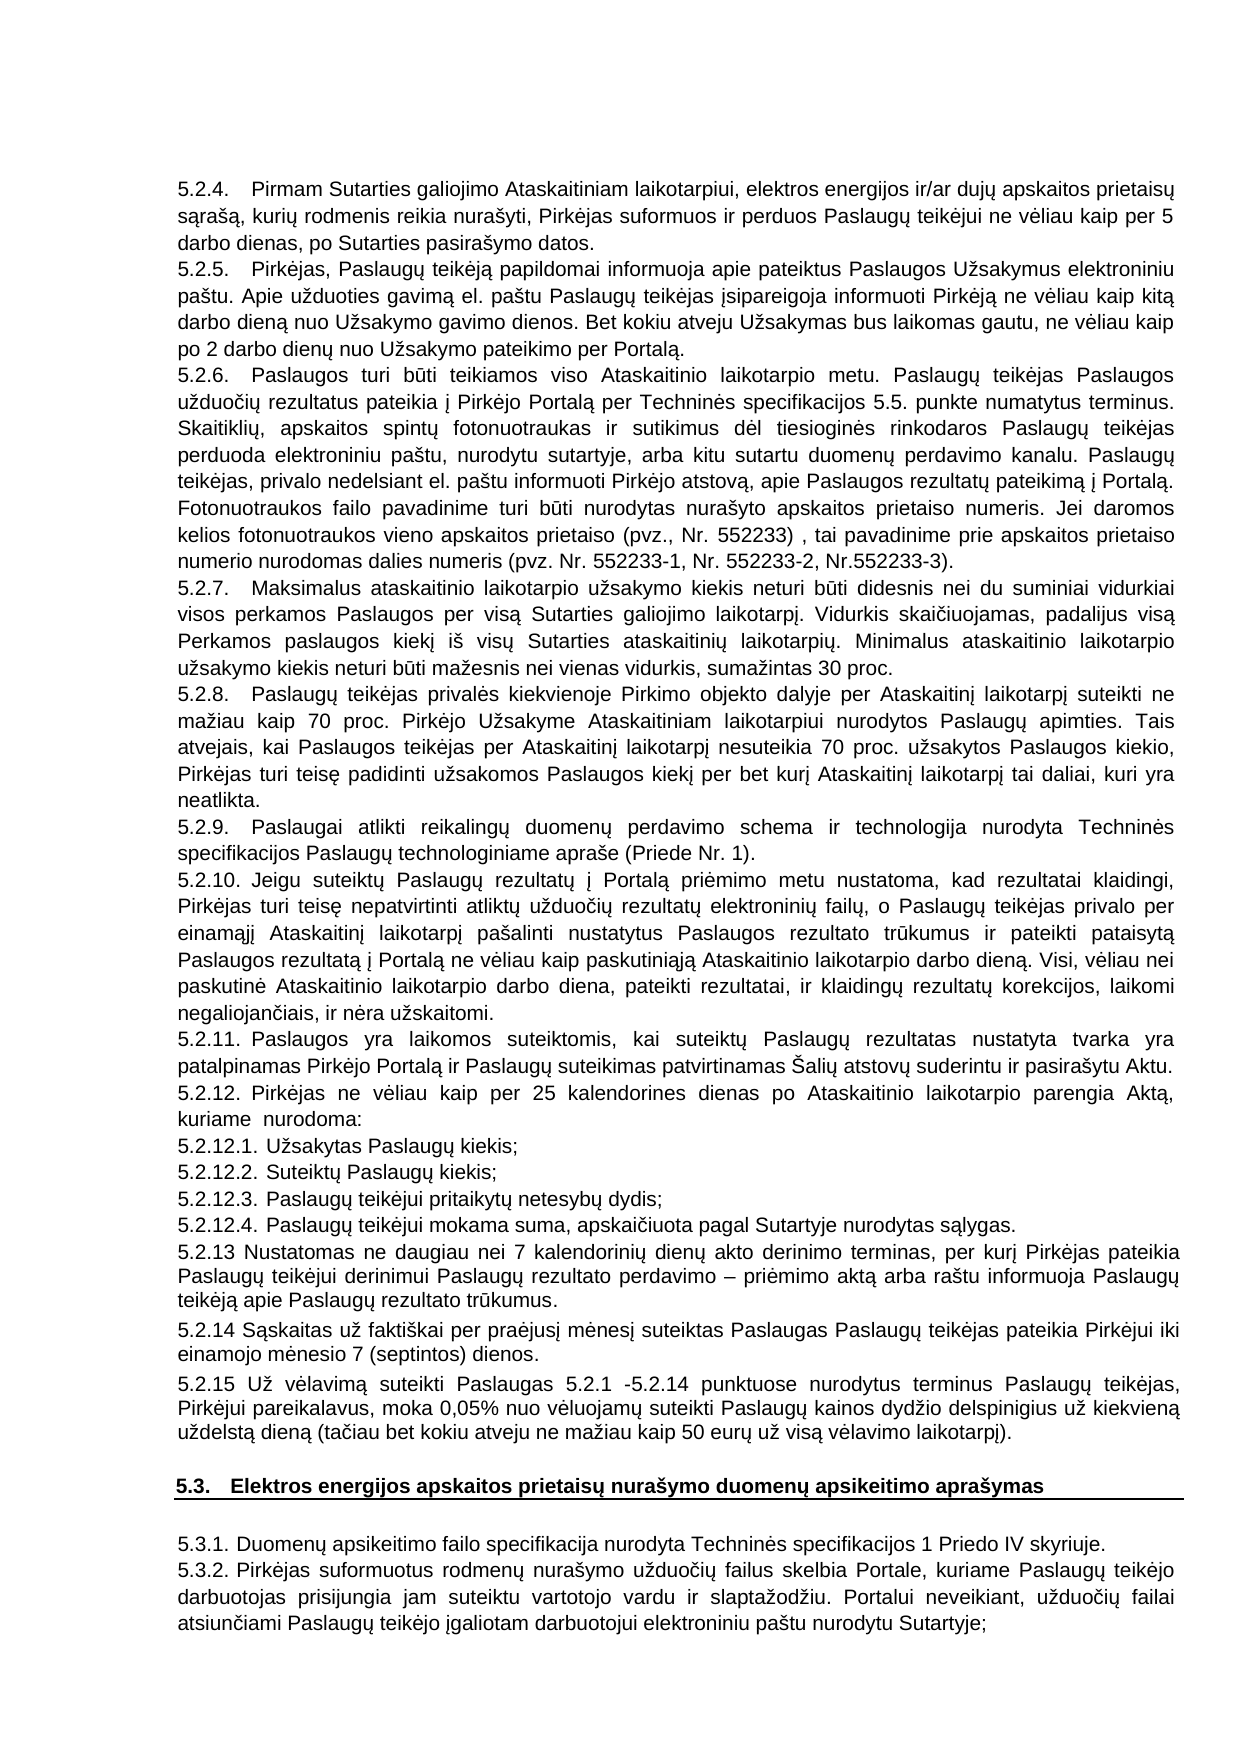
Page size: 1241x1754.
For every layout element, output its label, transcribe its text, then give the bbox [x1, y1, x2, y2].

text 5.3. Elektros energijos apskaitos prietaisų nurašymo duomenų apsikeitimo aprašymas [176, 1474, 1181, 1498]
list Paslaugai atlikti reikalingų duomenų perdavimo schema ir technologija nurodyta Techninės specifikacijos Paslaugų technologiniame apraše (Priede Nr. 1). [177, 815, 1176, 865]
list Suteiktų Paslaugų kiekis; [177, 1160, 1176, 1184]
text 5.2.14 Sąskaitas už faktiškai per praėjusį mėnesį suteiktas Paslaugas Paslaugų teikėjas pateikia Pirkėjui iki einamojo mėnesio 7 (septintos) dienos. [177, 1318, 1181, 1366]
list Pirkėjas suformuotus rodmenų nurašymo užduočių failus skelbia Portale, kuriame Paslaugų teikėjo darbuotojas prisijungia jam suteiktu vartotojo vardu ir slaptažodžiu. Portalui neveikiant, užduočių failai atsiunčiami Paslaugų teikėjo įgaliotam darbuotojui elektroniniu paštu nurodytu Sutartyje; [177, 1558, 1176, 1635]
text 5.2.13 Nustatomas ne daugiau nei 7 kalendorinių dienų akto derinimo terminas, per kurį Pirkėjas pateikia Paslaugų teikėjui derinimui Paslaugų rezultato perdavimo – priėmimo aktą arba raštu informuoja Paslaugų teikėją apie Paslaugų rezultato trūkumus. [177, 1240, 1181, 1312]
list Maksimalus ataskaitinio laikotarpio užsakymo kiekis neturi būti didesnis nei du suminiai vidurkiai visos perkamos Paslaugos per visą Sutarties galiojimo laikotarpį. Vidurkis skaičiuojamas, padalijus visą Perkamos paslaugos kiekį iš visų Sutarties ataskaitinių laikotarpių. Minimalus ataskaitinio laikotarpio užsakymo kiekis neturi būti mažesnis nei vienas vidurkis, sumažintas 30 proc. [177, 576, 1176, 679]
list Jeigu suteiktų Paslaugų rezultatų į Portalą priėmimo metu nustatoma, kad rezultatai klaidingi, Pirkėjas turi teisę nepatvirtinti atliktų užduočių rezultatų elektroninių failų, o Paslaugų teikėjas privalo per einamąjį Ataskaitinį laikotarpį pašalinti nustatytus Paslaugos rezultato trūkumus ir pateikti pataisytą Paslaugos rezultatą į Portalą ne vėliau kaip paskutiniąją Ataskaitinio laikotarpio darbo dieną. Visi, vėliau nei paskutinė Ataskaitinio laikotarpio darbo diena, pateikti rezultatai, ir klaidingų rezultatų korekcijos, laikomi negaliojančiais, ir nėra užskaitomi. [177, 868, 1176, 1024]
list Pirmam Sutarties galiojimo Ataskaitiniam laikotarpiui, elektros energijos ir/ar dujų apskaitos prietaisų sąrašą, kurių rodmenis reikia nurašyti, Pirkėjas suformuos ir perduos Paslaugų teikėjui ne vėliau kaip per 5 darbo dienas, po Sutarties pasirašymo datos. [177, 177, 1176, 254]
text 5.2.15 Už vėlavimą suteikti Paslaugas 5.2.1 -5.2.14 punktuose nurodytus terminus Paslaugų teikėjas, Pirkėjui pareikalavus, moka 0,05% nuo vėluojamų suteikti Paslaugų kainos dydžio delspinigius už kiekvieną uždelstą dieną (tačiau bet kokiu atveju ne mažiau kaip 50 eurų už visą vėlavimo laikotarpį). [177, 1372, 1181, 1444]
list Užsakytas Paslaugų kiekis; [177, 1133, 1176, 1157]
list Paslaugų teikėjas privalės kiekvienoje Pirkimo objekto dalyje per Ataskaitinį laikotarpį suteikti ne mažiau kaip 70 proc. Pirkėjo Užsakyme Ataskaitiniam laikotarpiui nurodytos Paslaugų apimties. Tais atvejais, kai Paslaugos teikėjas per Ataskaitinį laikotarpį nesuteikia 70 proc. užsakytos Paslaugos kiekio, Pirkėjas turi teisę padidinti užsakomos Paslaugos kiekį per bet kurį Ataskaitinį laikotarpį tai daliai, kuri yra neatlikta. [177, 682, 1176, 812]
list Paslaugos yra laikomos suteiktomis, kai suteiktų Paslaugų rezultatas nustatyta tvarka yra patalpinamas Pirkėjo Portalą ir Paslaugų suteikimas patvirtinamas Šalių atstovų suderintu ir pasirašytu Aktu. [177, 1027, 1176, 1078]
list Pirkėjas, Paslaugų teikėją papildomai informuoja apie pateiktus Paslaugos Užsakymus elektroniniu paštu. Apie užduoties gavimą el. paštu Paslaugų teikėjas įsipareigoja informuoti Pirkėją ne vėliau kaip kitą darbo dieną nuo Užsakymo gavimo dienos. Bet kokiu atveju Užsakymas bus laikomas gautu, ne vėliau kaip po 2 darbo dienų nuo Užsakymo pateikimo per Portalą. [177, 257, 1176, 361]
list Paslaugų teikėjui mokama suma, apskaičiuota pagal Sutartyje nurodytas sąlygas. [177, 1213, 1176, 1237]
list Paslaugos turi būti teikiamos viso Ataskaitinio laikotarpio metu. Paslaugų teikėjas Paslaugos užduočių rezultatus pateikia į Pirkėjo Portalą per Techninės specifikacijos 5.5. punkte numatytus terminus. Skaitiklių, apskaitos spintų fotonuotraukas ir sutikimus dėl tiesioginės rinkodaros Paslaugų teikėjas perduoda elektroniniu paštu, nurodytu sutartyje, arba kitu sutartu duomenų perdavimo kanalu. Paslaugų teikėjas, privalo nedelsiant el. paštu informuoti Pirkėjo atstovą, apie Paslaugos rezultatų pateikimą į Portalą. Fotonuotraukos failo pavadinime turi būti nurodytas nurašyto apskaitos prietaiso numeris. Jei daromos kelios fotonuotraukos vieno apskaitos prietaiso (pvz., Nr. 552233) , tai pavadinime prie apskaitos prietaiso numerio nurodomas dalies numeris (pvz. Nr. 552233-1, Nr. 552233-2, Nr.552233-3). [177, 363, 1176, 573]
list Pirkėjas ne vėliau kaip per 25 kalendorines dienas po Ataskaitinio laikotarpio parengia Aktą, kuriame nurodoma: [177, 1080, 1176, 1131]
list Paslaugų teikėjui pritaikytų netesybų dydis; [177, 1187, 1176, 1211]
list Duomenų apsikeitimo failo specifikacija nurodyta Techninės specifikacijos 1 Priedo IV skyriuje. [177, 1531, 1176, 1555]
